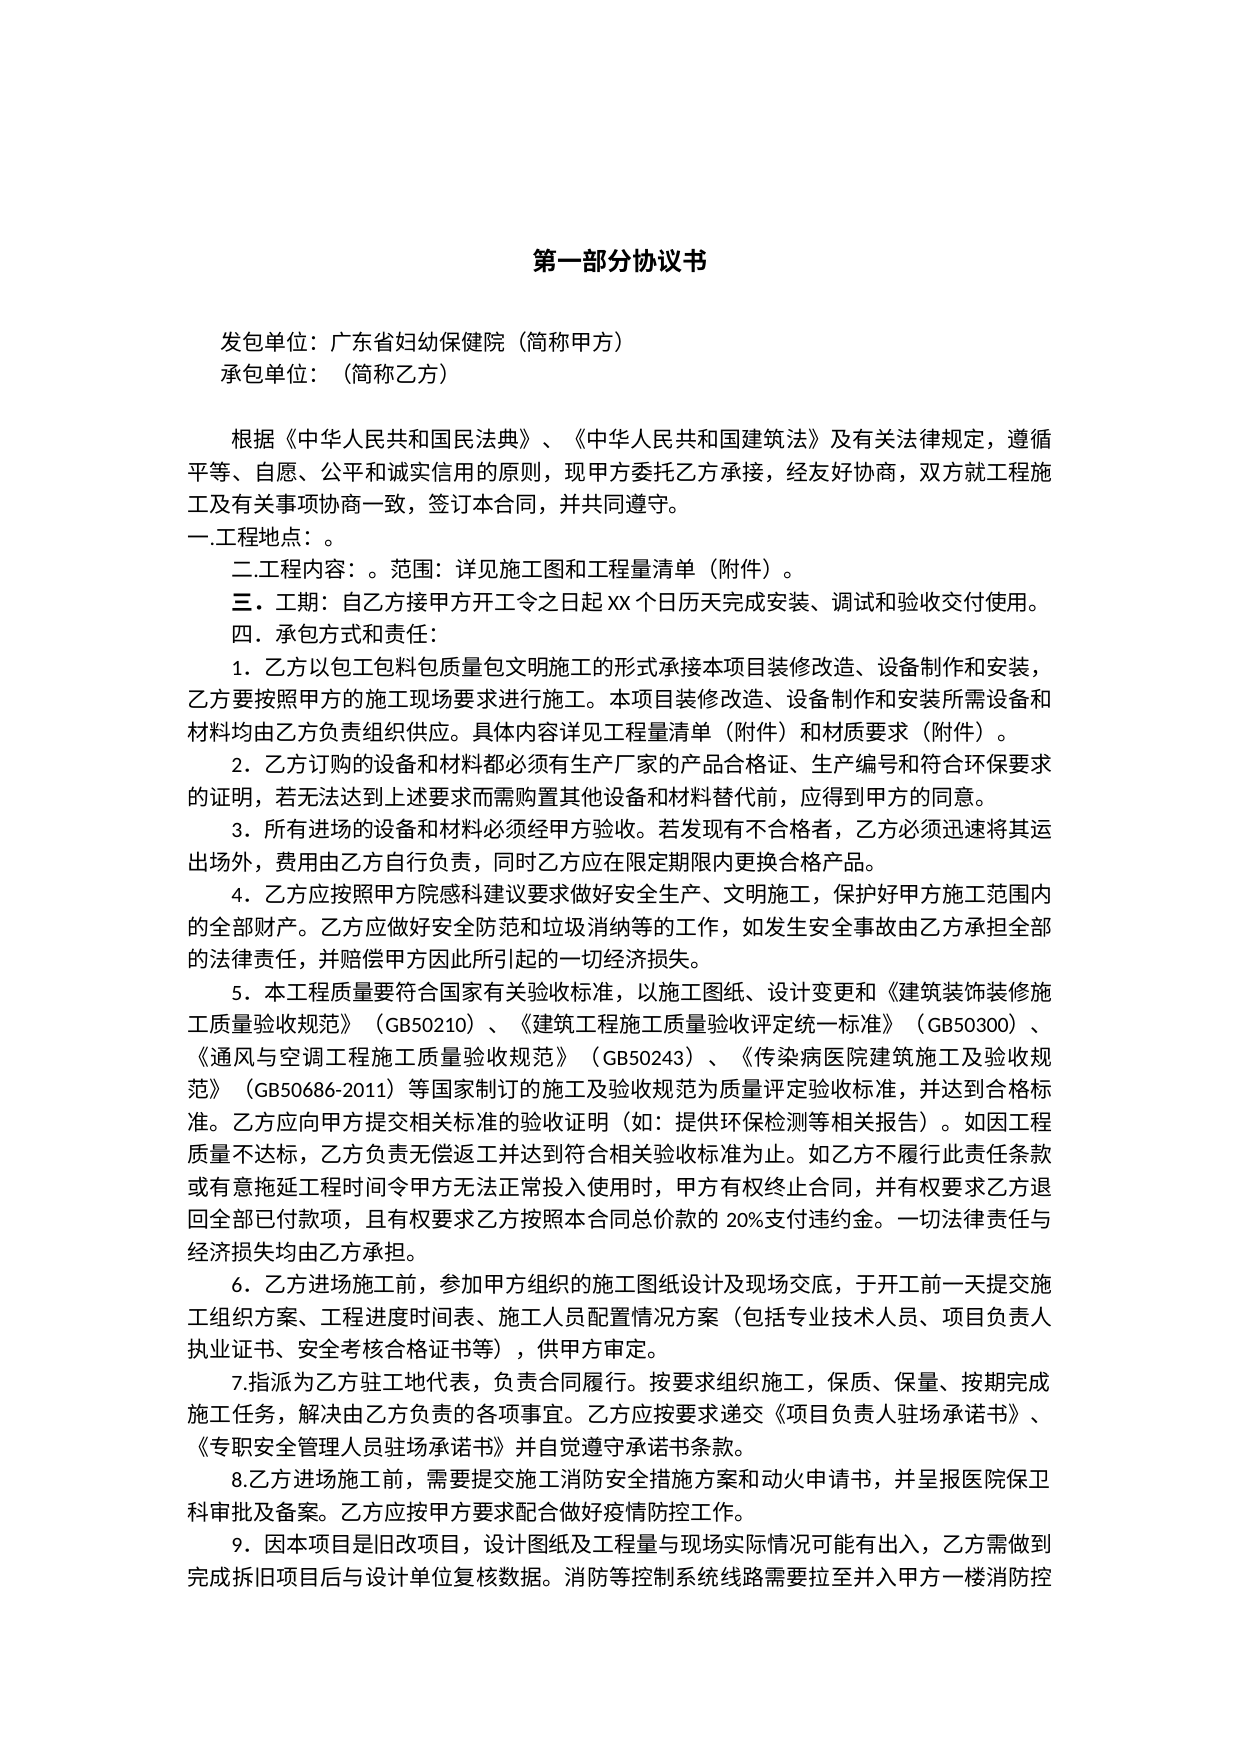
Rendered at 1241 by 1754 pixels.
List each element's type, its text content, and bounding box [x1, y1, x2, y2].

text 根据《中华人民共和国民法典》、《中华人民共和国建筑法》及有关法律规定，遵循平等、自愿、公平和诚实信用的原则，现甲方委托乙方承接，经友好协商，双方就工程施工及有关事项协商一致，签订本合同，并共同遵守。 [187, 422, 1053, 519]
text 第一部分协议书 [187, 227, 1053, 292]
text 2．乙方订购的设备和材料都必须有生产厂家的产品合格证、生产编号和符合环保要求的证明，若无法达到上述要求而需购置其他设备和材料替代前，应得到甲方的同意。 [187, 747, 1053, 812]
text 6．乙方进场施工前，参加甲方组织的施工图纸设计及现场交底，于开工前一天提交施工组织方案、工程进度时间表、施工人员配置情况方案（包括专业技术人员、项目负责人执业证书、安全考核合格证书等），供甲方审定。 [187, 1267, 1053, 1364]
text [187, 1527, 1053, 1592]
text 承包单位：（简称乙方） [187, 357, 1053, 389]
text 一.工程地点：。 [187, 519, 1053, 552]
text 发包单位：广东省妇幼保健院（简称甲方） [187, 324, 1053, 357]
text 四．承包方式和责任： [187, 617, 1053, 649]
text 3．所有进场的设备和材料必须经甲方验收。若发现有不合格者，乙方必须迅速将其运出场外，费用由乙方自行负责，同时乙方应在限定期限内更换合格产品。 [187, 812, 1053, 877]
text 二.工程内容：。范围：详见施工图和工程量清单（附件）。 [187, 552, 1053, 584]
text 三．工期：自乙方接甲方开工令之日起XX个日历天完成安装、调试和验收交付使用。 [187, 584, 1053, 617]
text 5．本工程质量要符合国家有关验收标准，以施工图纸、设计变更和《建筑装饰装修施工质量验收规范》（GB50210）、《建筑工程施工质量验收评定统一标准》（GB50300）、《通风与空调工程施工质量验收规范》（GB50243）、《传染病医院建筑施工及验收规范》（GB50686-2011）等国家制订的施工及验收规范为质量评定验收标准，并达到合格标准。乙方应向甲方提交相关标准的验收证明（如：提供环保检测等相关报告）。如因工程质量不达标，乙方负责无偿返工并达到符合相关验收标准为止。如乙方不履行此责任条款或有意拖延工程时间令甲方无法正常投入使用时，甲方有权终止合同，并有权要求乙方退回全部已付款项，且有权要求乙方按照本合同总价款的20%支付违约金。一切法律责任与经济损失均由乙方承担。 [187, 974, 1053, 1267]
text 7.指派为乙方驻工地代表，负责合同履行。按要求组织施工，保质、保量、按期完成施工任务，解决由乙方负责的各项事宜。乙方应按要求递交《项目负责人驻场承诺书》、《专职安全管理人员驻场承诺书》并自觉遵守承诺书条款。 [187, 1364, 1053, 1462]
text 8.乙方进场施工前，需要提交施工消防安全措施方案和动火申请书，并呈报医院保卫科审批及备案。乙方应按甲方要求配合做好疫情防控工作。 [187, 1462, 1053, 1527]
text 4．乙方应按照甲方院感科建议要求做好安全生产、文明施工，保护好甲方施工范围内的全部财产。乙方应做好安全防范和垃圾消纳等的工作，如发生安全事故由乙方承担全部的法律责任，并赔偿甲方因此所引起的一切经济损失。 [187, 877, 1053, 974]
text 1．乙方以包工包料包质量包文明施工的形式承接本项目装修改造、设备制作和安装，乙方要按照甲方的施工现场要求进行施工。本项目装修改造、设备制作和安装所需设备和材料均由乙方负责组织供应。具体内容详见工程量清单（附件）和材质要求（附件）。 [187, 649, 1053, 747]
